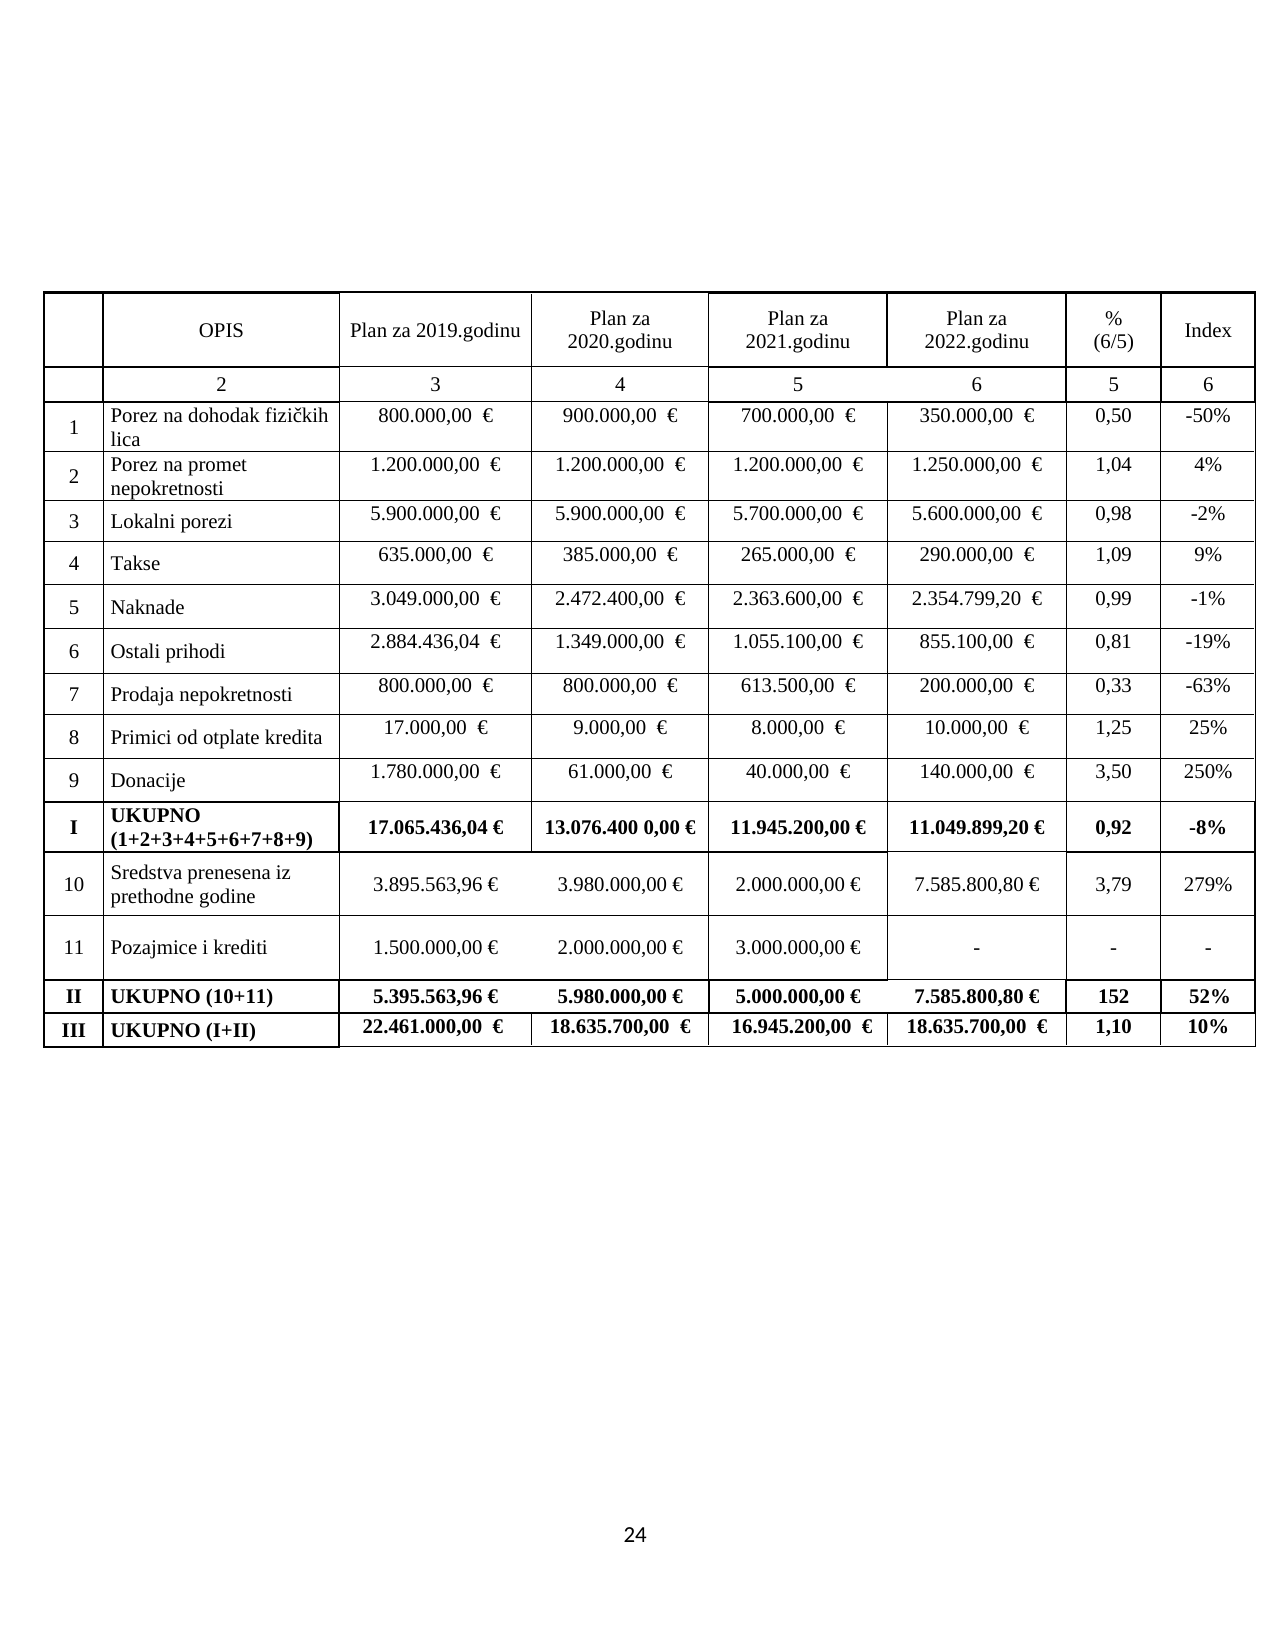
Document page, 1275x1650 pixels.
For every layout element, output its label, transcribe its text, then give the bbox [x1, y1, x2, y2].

table_cell Ostali prihodi [104, 629, 339, 672]
table_cell 7 [45, 674, 103, 714]
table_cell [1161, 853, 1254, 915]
table_cell -19% [1161, 628, 1255, 672]
table_cell 350.000,00 € [888, 403, 1066, 451]
table_header Plan za 2022.godinu [888, 294, 1065, 366]
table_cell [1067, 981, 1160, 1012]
table_cell 1.055.100,00 € [709, 629, 887, 672]
table_cell 265.000,00 € [709, 542, 887, 584]
table_cell 5 [709, 368, 887, 401]
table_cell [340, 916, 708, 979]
table_cell 8 [45, 715, 103, 758]
table_cell 4 [532, 367, 708, 401]
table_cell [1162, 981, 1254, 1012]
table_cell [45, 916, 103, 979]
table_cell 1 [45, 403, 103, 451]
table_cell 3 [340, 367, 531, 401]
table_cell 1,25 [1067, 715, 1160, 758]
table_cell 2 [104, 368, 339, 401]
table_cell 1.250.000,00 € [888, 452, 1066, 500]
table_cell 385.000,00 € [532, 542, 708, 584]
table_cell 10.000,00 € [888, 715, 1066, 758]
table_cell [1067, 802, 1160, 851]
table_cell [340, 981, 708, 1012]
table_cell 250% [1161, 758, 1255, 801]
table_cell 0,33 [1067, 674, 1160, 714]
table_header Index [1162, 294, 1254, 366]
table_cell 5 [1067, 368, 1160, 401]
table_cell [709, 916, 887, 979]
table_cell 1.780.000,00 € [340, 759, 531, 801]
table_cell 61.000,00 € [532, 759, 708, 801]
table_cell 5 [45, 585, 103, 628]
table_cell 2.472.400,00 € [532, 585, 708, 628]
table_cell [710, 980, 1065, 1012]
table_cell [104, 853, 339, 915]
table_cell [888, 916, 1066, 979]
table_cell 800.000,00 € [532, 674, 708, 714]
table_cell 1.200.000,00 € [340, 452, 531, 500]
table_cell 2.884.436,04 € [340, 629, 531, 672]
table_cell 5.900.000,00 € [340, 501, 531, 541]
table_cell 1.349.000,00 € [532, 629, 708, 672]
table_cell 613.500,00 € [709, 674, 887, 714]
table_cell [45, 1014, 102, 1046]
table_cell -2% [1161, 500, 1255, 541]
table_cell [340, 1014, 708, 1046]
table_header % (6/5) [1067, 294, 1160, 366]
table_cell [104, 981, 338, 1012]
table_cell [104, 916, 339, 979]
table_cell Naknade [104, 585, 339, 628]
table_header [45, 294, 102, 366]
table_cell [45, 368, 102, 401]
table_cell 5.900.000,00 € [532, 501, 708, 541]
table_cell 800.000,00 € [340, 674, 531, 714]
table_cell 900.000,00 € [532, 402, 708, 451]
table_cell 4% [1161, 451, 1255, 500]
table_header OPIS [104, 294, 339, 366]
table_cell I [45, 803, 103, 851]
table_cell 635.000,00 € [340, 542, 531, 584]
table_cell 8.000,00 € [709, 715, 887, 758]
table_cell 25% [1161, 714, 1255, 758]
table_cell 855.100,00 € [888, 629, 1066, 672]
table_cell 200.000,00 € [888, 674, 1066, 714]
table_cell Donacije [104, 759, 339, 801]
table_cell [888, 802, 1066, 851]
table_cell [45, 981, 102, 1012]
table_cell 5.600.000,00 € [888, 501, 1066, 541]
table_cell 9% [1161, 541, 1255, 584]
table_cell 1.200.000,00 € [709, 452, 887, 500]
table_cell Prodaja nepokretnosti [104, 674, 339, 714]
table_cell -1% [1161, 584, 1255, 628]
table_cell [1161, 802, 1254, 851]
table_cell 700.000,00 € [709, 403, 887, 451]
table_cell Porez na dohodak fizičkih lica [104, 403, 339, 451]
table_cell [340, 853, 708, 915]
table_cell 9 [45, 759, 103, 801]
table_cell 9.000,00 € [532, 715, 708, 758]
table_cell Primici od otplate kredita [104, 715, 339, 758]
table_cell 2 [45, 452, 103, 500]
table_cell 3 [45, 501, 103, 541]
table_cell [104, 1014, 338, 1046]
table_cell 17.000,00 € [340, 715, 531, 758]
table_cell -50% [1161, 403, 1255, 451]
table_cell 17.065.436,04 € [340, 802, 531, 851]
table_cell 0,98 [1067, 501, 1160, 541]
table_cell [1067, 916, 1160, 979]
table_cell 6 [887, 368, 1065, 401]
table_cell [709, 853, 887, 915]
table_cell UKUPNO (1+2+3+4+5+6+7+8+9) [104, 803, 338, 851]
table_cell 6 [45, 629, 103, 672]
table_cell 13.076.400 0,00 € [532, 802, 708, 851]
table_cell 0,50 [1067, 403, 1160, 451]
table_header Plan za 2020.godinu [532, 293, 708, 366]
table_cell 4 [45, 542, 103, 584]
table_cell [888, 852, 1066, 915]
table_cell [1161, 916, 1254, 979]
table_cell 2.363.600,00 € [709, 585, 887, 628]
table_cell 40.000,00 € [709, 759, 887, 801]
table_cell 2.354.799,20 € [888, 585, 1066, 628]
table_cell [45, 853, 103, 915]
table_cell Takse [104, 542, 339, 584]
table_cell 0,99 [1067, 585, 1160, 628]
table_cell 3,50 [1067, 759, 1160, 801]
table_header Plan za 2021.godinu [709, 294, 886, 366]
table_cell 290.000,00 € [888, 542, 1066, 584]
table_cell Lokalni porezi [104, 501, 339, 541]
table_header Plan za 2019.godinu [340, 293, 531, 366]
table_cell Porez na promet nepokretnosti [104, 452, 339, 500]
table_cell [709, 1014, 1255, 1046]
table_cell 11.945.200,00 € [709, 802, 887, 851]
table_cell 800.000,00 € [340, 402, 531, 451]
table_cell 1,04 [1067, 452, 1160, 500]
table_cell 0,81 [1067, 629, 1160, 672]
table_cell 5.700.000,00 € [709, 501, 887, 541]
table_cell 1.200.000,00 € [532, 452, 708, 500]
table_cell 3.049.000,00 € [340, 585, 531, 628]
table_cell 1,09 [1067, 542, 1160, 584]
table_cell 140.000,00 € [888, 759, 1066, 801]
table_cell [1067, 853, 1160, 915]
table_cell 6 [1162, 368, 1254, 401]
table_cell -63% [1161, 673, 1255, 714]
